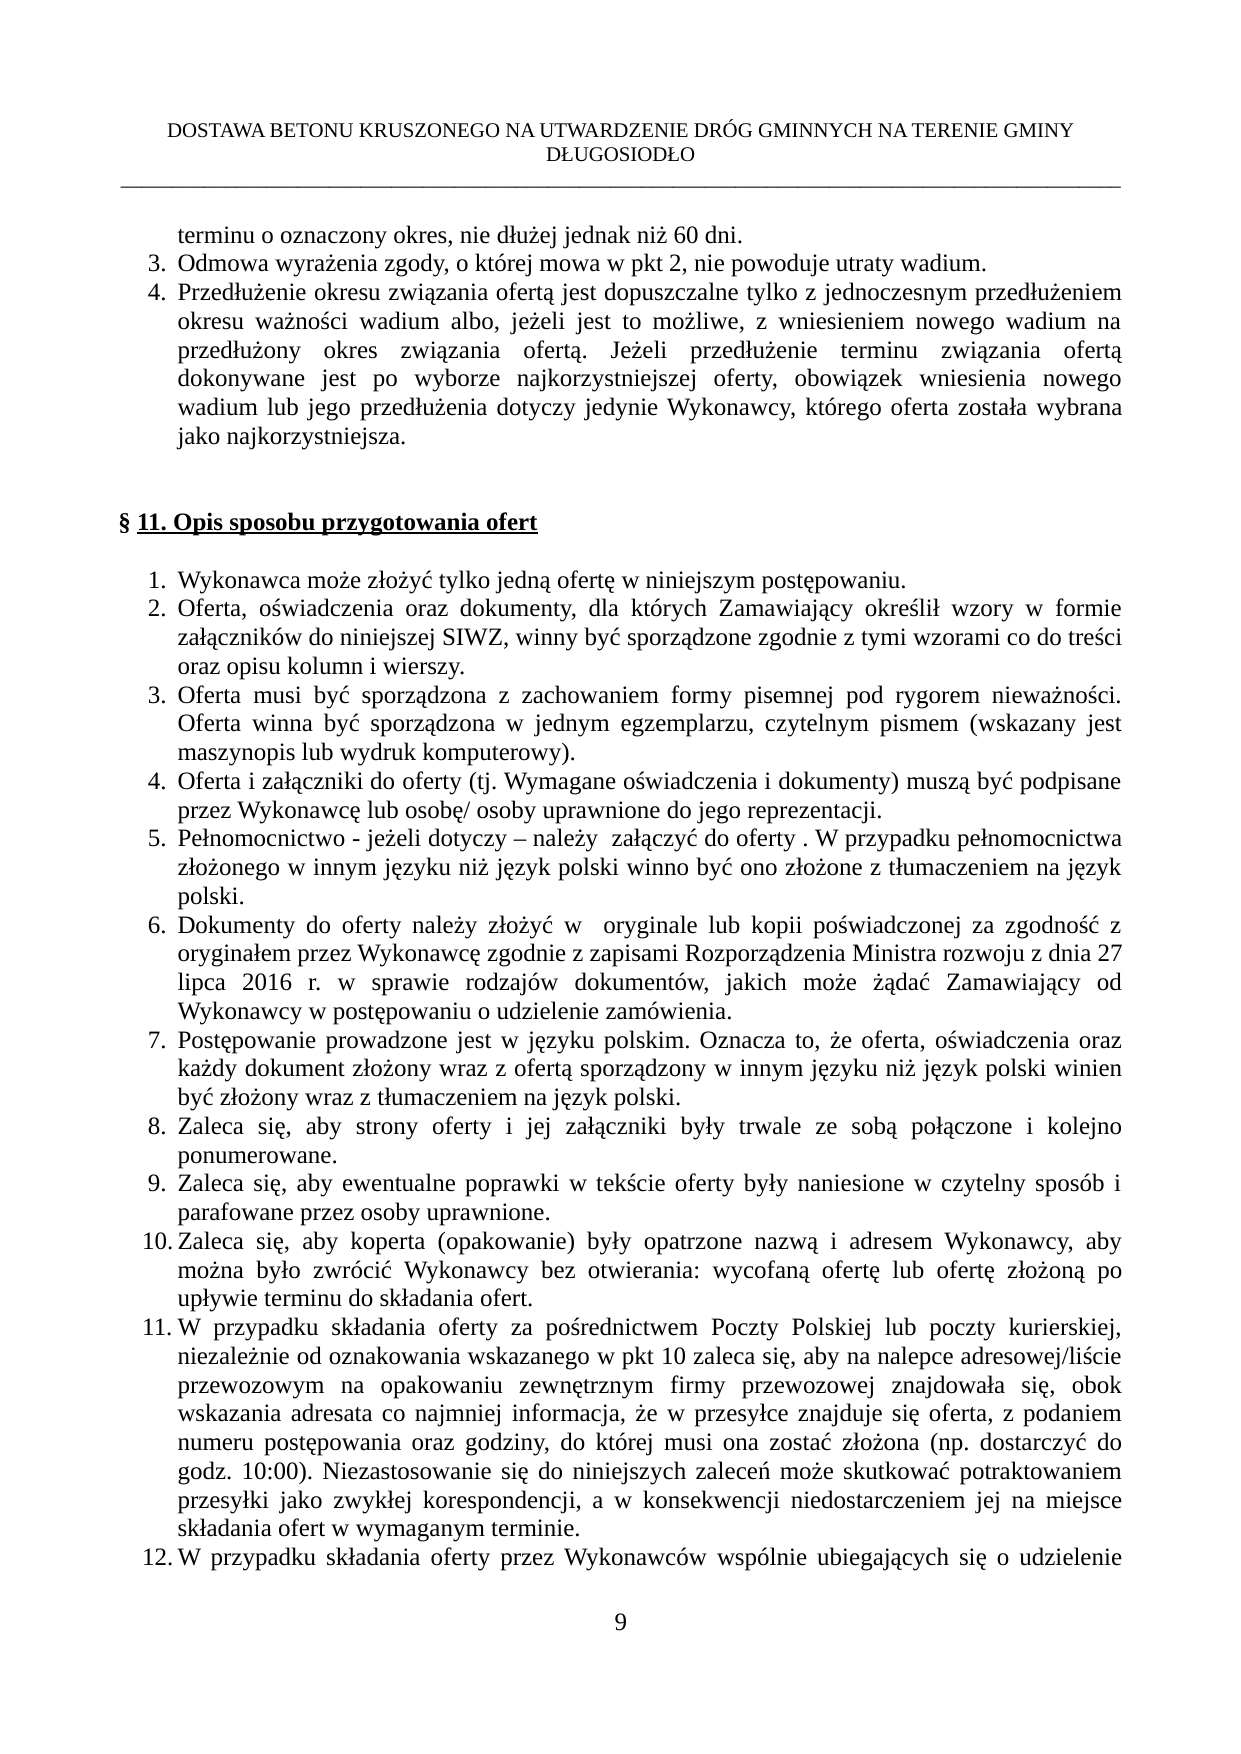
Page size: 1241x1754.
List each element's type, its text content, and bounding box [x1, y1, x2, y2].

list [142, 1542, 1123, 1571]
list W przypadku składania oferty za pośrednictwem Poczty Polskiej lub poczty kurierskiej, niezależnie od oznakowania wskazanego w pkt 10 zaleca się, aby na nalepce adresowej/liście przewozowym na opakowaniu zewnętrznym firmy przewozowej znajdowała się, obok wskazania adresata co najmniej informacja, że w przesyłce znajduje się oferta, z podaniem numeru postępowania oraz godziny, do której musi ona zostać złożona (np. dostarczyć do godz. 10:00). Niezastosowanie się do niniejszych zaleceń może skutkować potraktowaniem przesyłki jako zwykłej korespondencji, a w konsekwencji niedostarczeniem jej na miejsce składania ofert w wymaganym terminie. [142, 1312, 1123, 1542]
list Odmowa wyrażenia zgody, o której mowa w pkt 2, nie powoduje utraty wadium. [148, 248, 1123, 277]
list Dokumenty do oferty należy złożyć w oryginale lub kopii poświadczonej za zgodność z oryginałem przez Wykonawcę zgodnie z zapisami Rozporządzenia Ministra rozwoju z dnia 27 lipca 2016 r. w sprawie rodzajów dokumentów, jakich może żądać Zamawiający od Wykonawcy w postępowaniu o udzielenie zamówienia. [148, 910, 1123, 1025]
list Oferta, oświadczenia oraz dokumenty, dla których Zamawiający określił wzory w formie załączników do niniejszej SIWZ, winny być sporządzone zgodnie z tymi wzorami co do treści oraz opisu kolumn i wierszy. [148, 593, 1123, 680]
list Zaleca się, aby strony oferty i jej załączniki były trwale ze sobą połączone i kolejno ponumerowane. [148, 1111, 1123, 1168]
list Zaleca się, aby ewentualne poprawki w tekście oferty były naniesione w czytelny sposób i parafowane przez osoby uprawnione. [148, 1168, 1123, 1226]
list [148, 220, 1123, 248]
list Wykonawca może złożyć tylko jedną ofertę w niniejszym postępowaniu. [148, 565, 1123, 593]
list Przedłużenie okresu związania ofertą jest dopuszczalne tylko z jednoczesnym przedłużeniem okresu ważności wadium albo, jeżeli jest to możliwe, z wniesieniem nowego wadium na przedłużony okres związania ofertą. Jeżeli przedłużenie terminu związania ofertą dokonywane jest po wyborze najkorzystniejszej oferty, obowiązek wniesienia nowego wadium lub jego przedłużenia dotyczy jedynie Wykonawcy, którego oferta została wybrana jako najkorzystniejsza. [148, 277, 1123, 450]
list Oferta i załączniki do oferty (tj. Wymagane oświadczenia i dokumenty) muszą być podpisane przez Wykonawcę lub osobę/ osoby uprawnione do jego reprezentacji. [148, 766, 1123, 823]
list Zaleca się, aby koperta (opakowanie) były opatrzone nazwą i adresem Wykonawcy, aby można było zwrócić Wykonawcy bez otwierania: wycofaną ofertę lub ofertę złożoną po upływie terminu do składania ofert. [142, 1226, 1123, 1312]
list Pełnomocnictwo - jeżeli dotyczy – należy załączyć do oferty . W przypadku pełnomocnictwa złożonego w innym języku niż język polski winno być ono złożone z tłumaczeniem na język polski. [148, 823, 1123, 910]
list Postępowanie prowadzone jest w języku polskim. Oznacza to, że oferta, oświadczenia oraz każdy dokument złożony wraz z ofertą sporządzony w innym języku niż język polski winien być złożony wraz z tłumaczeniem na język polski. [148, 1025, 1123, 1111]
list Oferta musi być sporządzona z zachowaniem formy pisemnej pod rygorem nieważności. Oferta winna być sporządzona w jednym egzemplarzu, czytelnym pismem (wskazany jest maszynopis lub wydruk komputerowy). [148, 680, 1123, 766]
text § 11. Opis sposobu przygotowania ofert [118, 507, 1123, 536]
